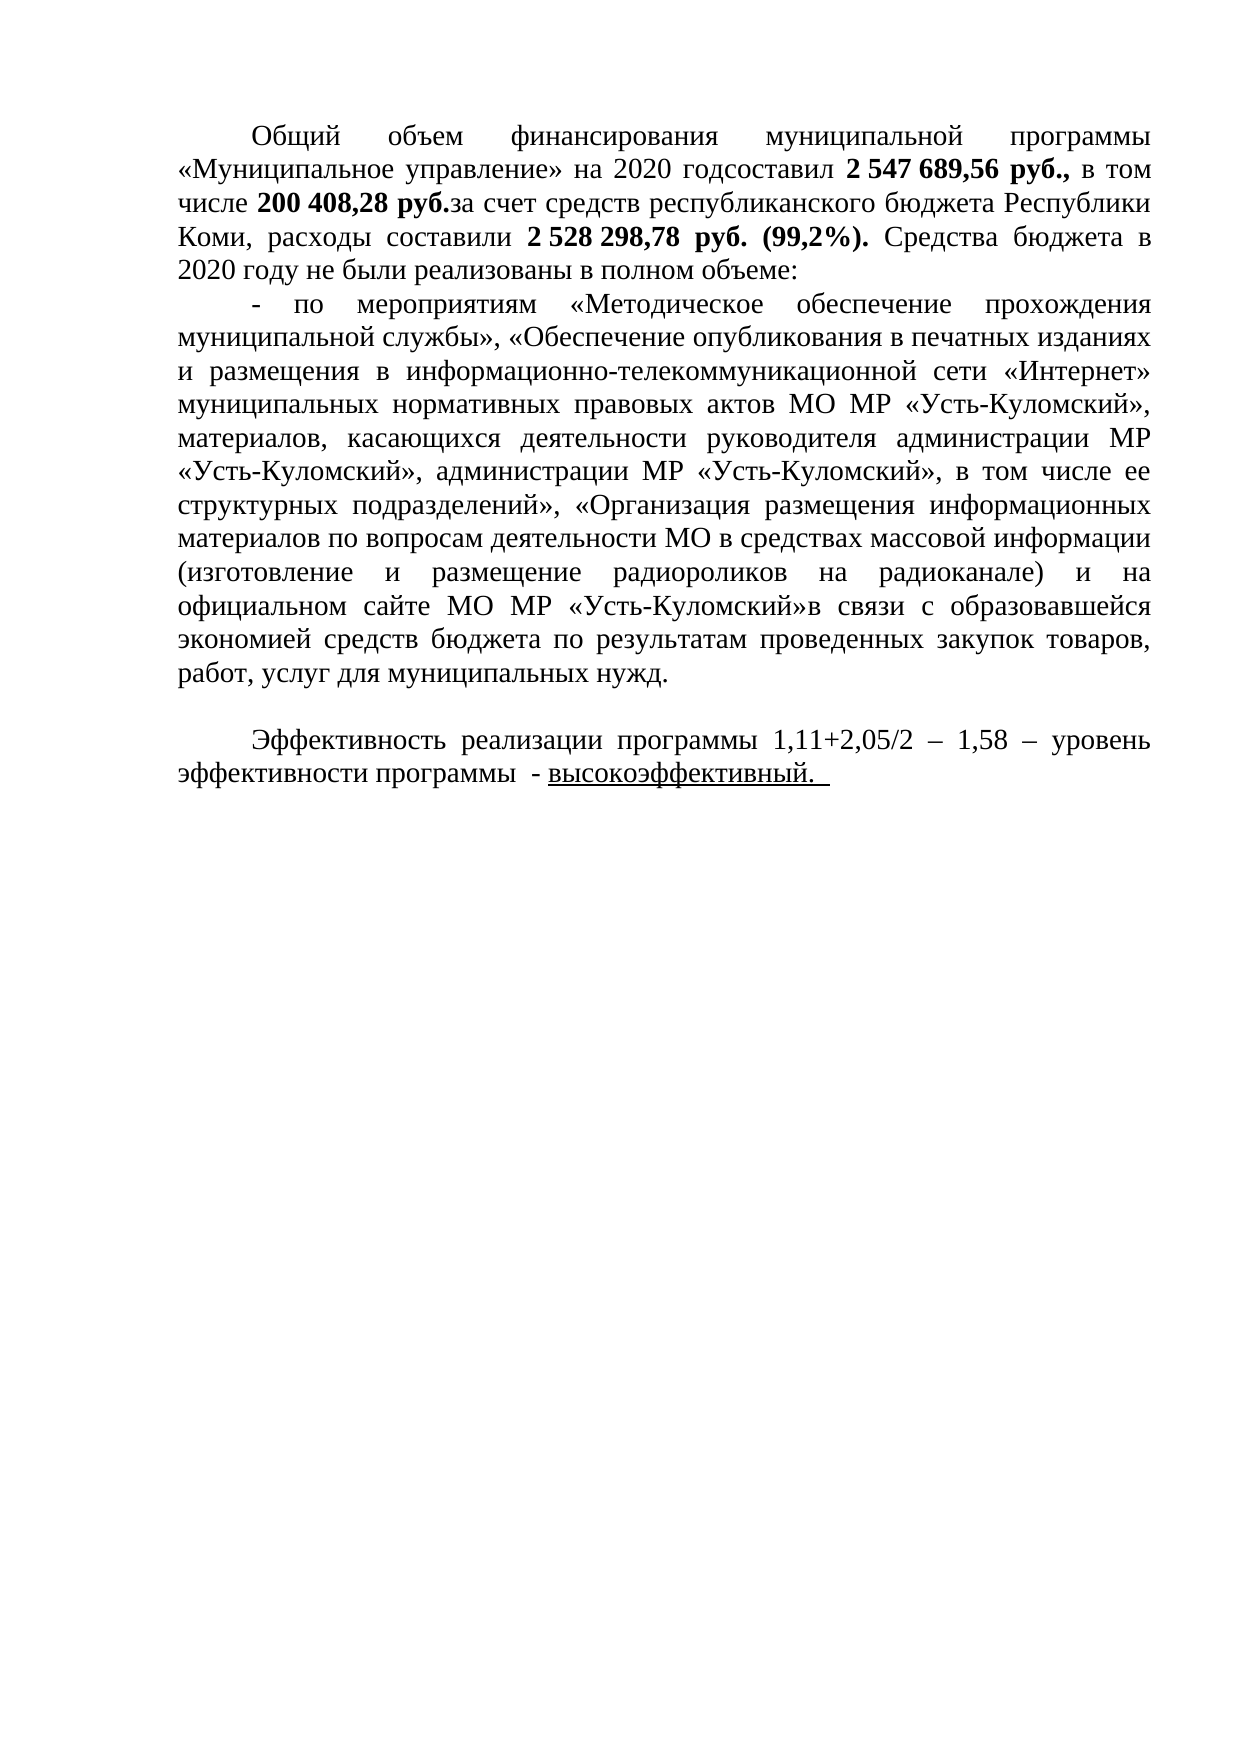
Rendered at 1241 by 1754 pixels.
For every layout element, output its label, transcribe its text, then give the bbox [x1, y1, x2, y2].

text - по мероприятиям «Методическое обеспечение прохождения муниципальной службы», «Обеспечение опубликования в печатных изданиях и размещения в информационно-телекоммуникационной сети «Интернет» муниципальных нормативных правовых актов МО МР «Усть-Куломский», материалов, касающихся деятельности руководителя администрации МР «Усть-Куломский», администрации МР «Усть-Куломский», в том числе ее структурных подразделений», «Организация размещения информационных материалов по вопросам деятельности МО в средствах массовой информации (изготовление и размещение радиороликов на радиоканале) и на официальном сайте МО МР «Усть-Куломский»в связи с образовавшейся экономией средств бюджета по результатам проведенных закупок товаров, работ, услуг для муниципальных нужд. [177, 286, 1152, 688]
text Общий объем финансирования муниципальной программы «Муниципальное управление» на 2020 годсоставил 2 547 689,56 руб., в том числе 200 408,28 руб.за счет средств республиканского бюджета Республики Коми, расходы составили 2 528 298,78 руб. (99,2%). Средства бюджета в 2020 году не были реализованы в полном объеме: [177, 118, 1152, 286]
text Эффективность реализации программы 1,11+2,05/2 – 1,58 – уровень эффективности программы - высокоэффективный. [177, 722, 1152, 789]
